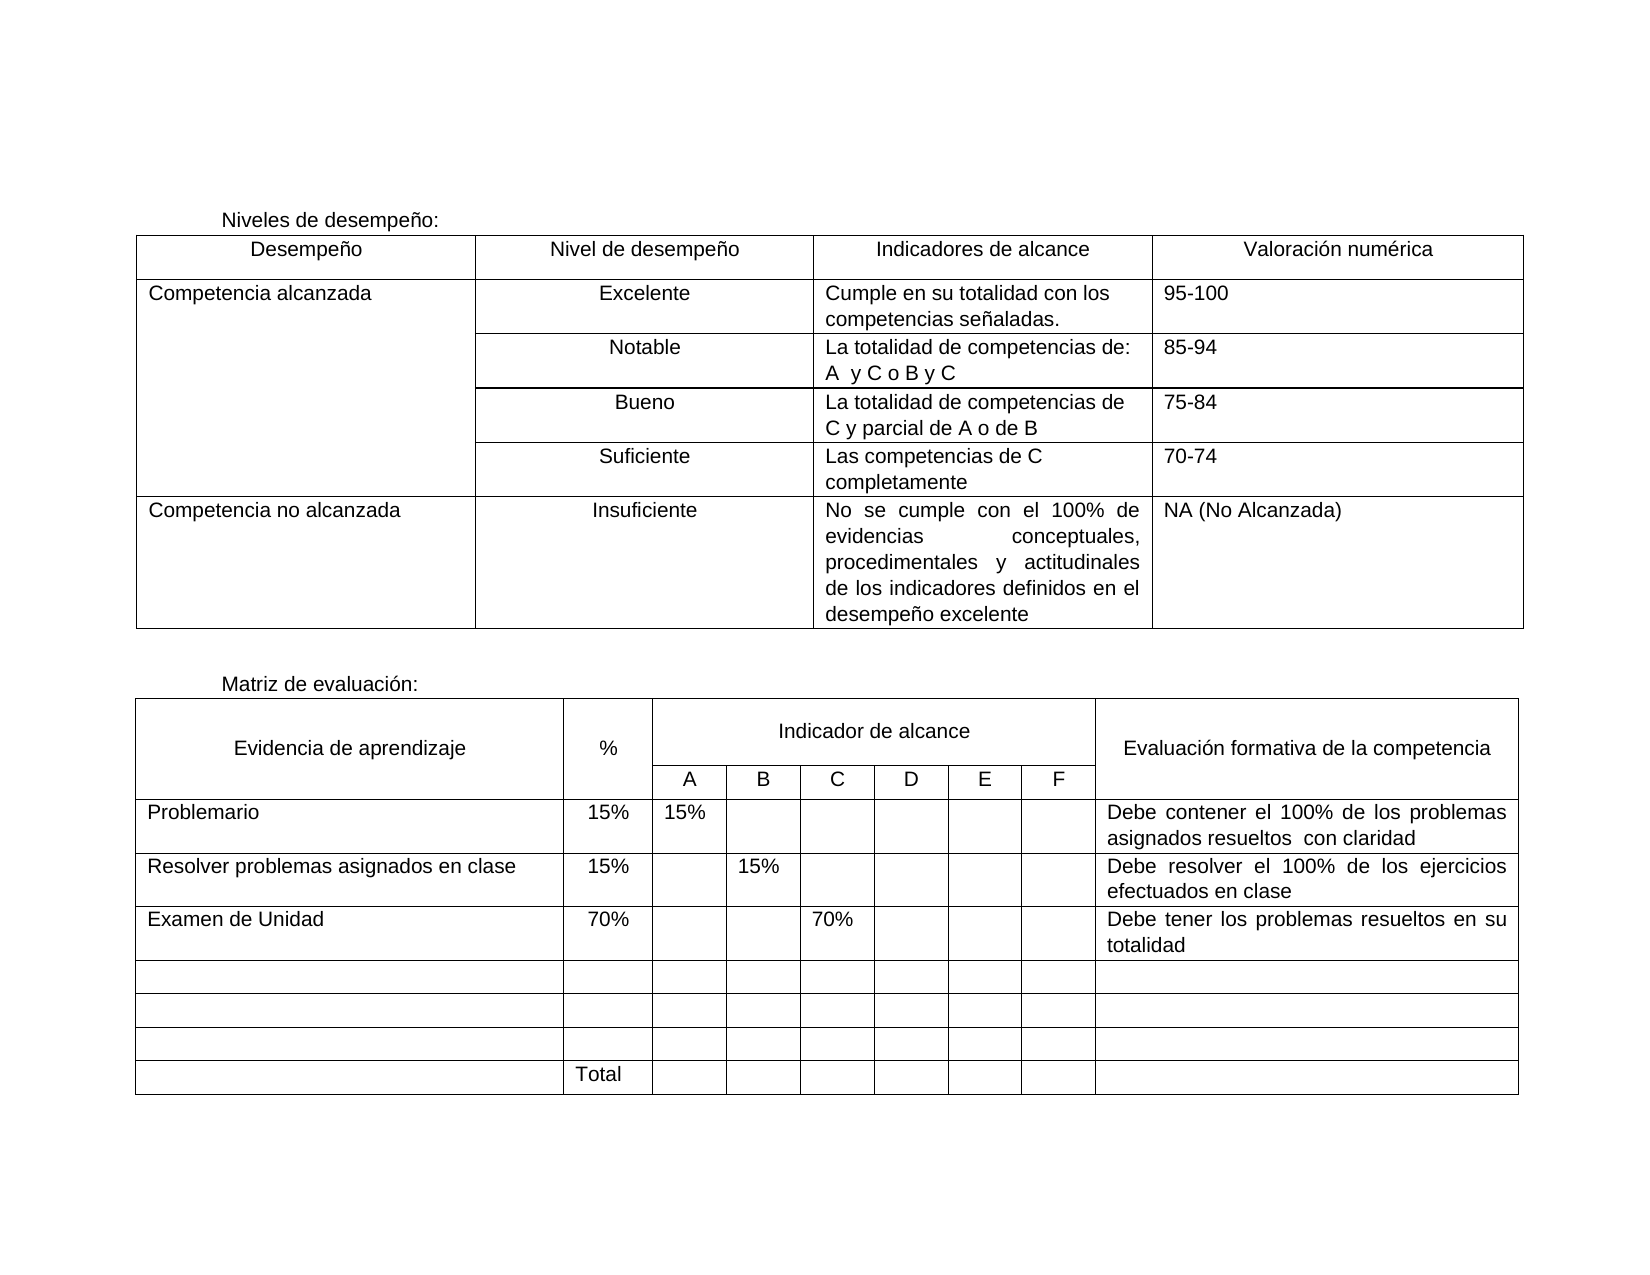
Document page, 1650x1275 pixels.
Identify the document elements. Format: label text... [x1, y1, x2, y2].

table_cell [1022, 994, 1095, 1027]
table_cell 15% [727, 854, 800, 906]
table_cell [653, 854, 726, 906]
table_cell 85-94 [1153, 334, 1523, 387]
table_cell [949, 907, 1021, 960]
table_cell [875, 1028, 948, 1060]
table_cell [1096, 1028, 1518, 1060]
table_cell [801, 994, 874, 1027]
table_cell F [1022, 766, 1095, 799]
table_cell Problemario [136, 800, 563, 852]
table_cell 70% [801, 907, 874, 960]
table_header Indicador de alcance [653, 699, 1095, 765]
table_cell NA (No Alcanzada) [1153, 497, 1523, 628]
table_cell [1022, 854, 1095, 906]
table_cell [875, 800, 948, 852]
table_cell [949, 994, 1021, 1027]
table_cell [653, 994, 726, 1027]
table_header Valoración numérica [1153, 236, 1523, 279]
table_cell [564, 994, 652, 1027]
table_cell A [653, 766, 726, 799]
table_cell [949, 1061, 1021, 1094]
table_cell [949, 1028, 1021, 1060]
table_cell [1096, 994, 1518, 1027]
table_cell Examen de Unidad [136, 907, 563, 960]
table_header Evaluación formativa de la competencia [1096, 699, 1518, 799]
table_cell 95-100 [1153, 280, 1523, 333]
table_cell [727, 1028, 800, 1060]
table_cell Total [564, 1061, 652, 1094]
table_cell [875, 854, 948, 906]
table_cell E [949, 766, 1021, 799]
table_cell [1022, 800, 1095, 852]
table_cell Competencia alcanzada [137, 280, 475, 496]
table_cell No se cumple con el 100% de evidencias conceptuales, procedimentales y actitudinales de los indicadores definidos en el desempeño excelente [814, 497, 1152, 628]
table_cell [875, 961, 948, 993]
table_cell Insuficiente [476, 497, 813, 628]
table_cell 15% [564, 854, 652, 906]
table_cell Debe tener los problemas resueltos en su totalidad [1096, 907, 1518, 960]
table_cell [653, 907, 726, 960]
table_cell Excelente [476, 280, 813, 333]
table_cell [564, 961, 652, 993]
table_cell La totalidad de competencias de C y parcial de A o de B [814, 389, 1152, 442]
table_cell [136, 994, 563, 1027]
table_cell [801, 1028, 874, 1060]
table_cell [875, 994, 948, 1027]
table_cell [136, 961, 563, 993]
table_cell [801, 1061, 874, 1094]
table_cell [136, 1028, 563, 1060]
table_cell Debe resolver el 100% de los ejercicios efectuados en clase [1096, 854, 1518, 906]
table_cell B [727, 766, 800, 799]
table_cell [1096, 1061, 1518, 1094]
table_cell [1022, 1028, 1095, 1060]
table_header Indicadores de alcance [814, 236, 1152, 279]
table_cell [875, 1061, 948, 1094]
table_cell Notable [476, 334, 813, 387]
table_cell Competencia no alcanzada [137, 497, 475, 628]
table_cell 70% [564, 907, 652, 960]
table_cell [875, 907, 948, 960]
text Niveles de desempeño: [221, 208, 1502, 232]
table_cell [653, 1028, 726, 1060]
table_cell [727, 994, 800, 1027]
table_cell [801, 961, 874, 993]
table_cell Suficiente [476, 443, 813, 496]
table_cell [1022, 961, 1095, 993]
table_header Nivel de desempeño [476, 236, 813, 279]
table_cell [801, 854, 874, 906]
table_cell [653, 1061, 726, 1094]
table_cell C [801, 766, 874, 799]
table_cell [727, 961, 800, 993]
table_cell Resolver problemas asignados en clase [136, 854, 563, 906]
text Matriz de evaluación: [221, 672, 1502, 696]
table_cell [727, 907, 800, 960]
table_cell [1022, 907, 1095, 960]
table_cell Debe contener el 100% de los problemas asignados resueltos con claridad [1096, 800, 1518, 852]
table_cell 75-84 [1153, 389, 1523, 442]
table_header % [564, 699, 652, 799]
table_cell Las competencias de C completamente [814, 443, 1152, 496]
table_cell 15% [564, 800, 652, 852]
table_cell [136, 1061, 563, 1094]
table_cell [949, 854, 1021, 906]
table_cell La totalidad de competencias de: A y C o B y C [814, 334, 1152, 387]
table_header Evidencia de aprendizaje [136, 699, 563, 799]
table_cell [949, 800, 1021, 852]
table_cell [1022, 1061, 1095, 1094]
table_cell [949, 961, 1021, 993]
table_cell [801, 800, 874, 852]
table_cell [564, 1028, 652, 1060]
table_cell 15% [653, 800, 726, 852]
table_cell D [875, 766, 948, 799]
table_cell [1096, 961, 1518, 993]
table_cell Cumple en su totalidad con los competencias señaladas. [814, 280, 1152, 333]
table_cell [727, 800, 800, 852]
table_cell 70-74 [1153, 443, 1523, 496]
table_header Desempeño [137, 236, 475, 279]
table_cell Bueno [476, 389, 813, 442]
table_cell [653, 961, 726, 993]
table_cell [727, 1061, 800, 1094]
